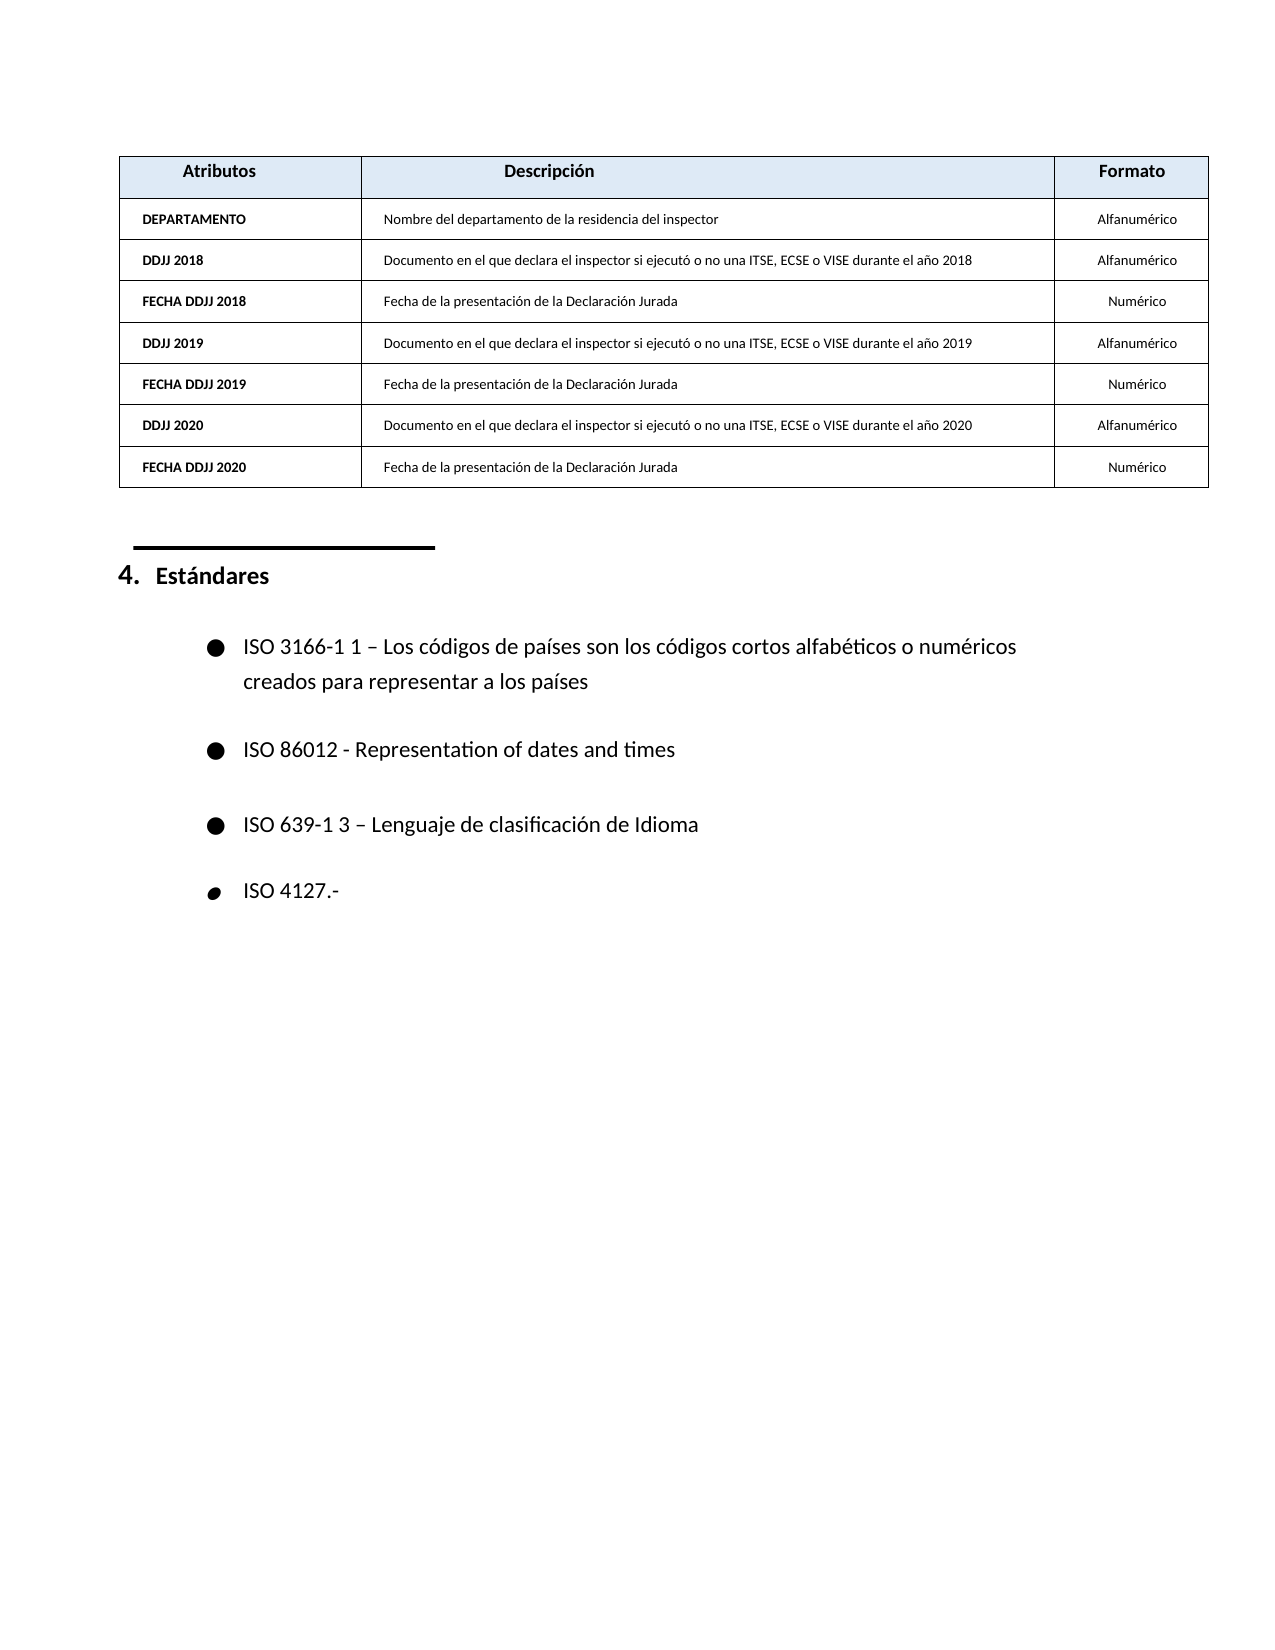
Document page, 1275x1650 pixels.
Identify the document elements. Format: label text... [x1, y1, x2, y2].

table_cell Fecha de la presentación de la Declaración Jurada [362, 281, 1054, 322]
table_cell FECHA DDJJ 2020 [120, 447, 361, 487]
table_cell Documento en el que declara el inspector si ejecutó o no una ITSE, ECSE o VISE durante el año 2019 [362, 323, 1054, 363]
table_header Descripción [362, 157, 1054, 198]
table_cell Alfanumérico [1055, 240, 1208, 280]
table_cell FECHA DDJJ 2018 [120, 281, 361, 322]
table_cell Numérico [1055, 364, 1208, 404]
list ISO 3166-1 1 – Los códigos de países son los códigos cortos alfabéticos o numéricos creados para representar a los países [206, 620, 1083, 695]
table_cell Alfanumérico [1055, 199, 1208, 239]
list ISO 4127.- [206, 873, 1083, 908]
table_cell Documento en el que declara el inspector si ejecutó o no una ITSE, ECSE o VISE durante el año 2018 [362, 240, 1054, 280]
list Estándares [118, 556, 1210, 592]
table_cell DDJJ 2019 [120, 323, 361, 363]
table_cell FECHA DDJJ 2019 [120, 364, 361, 404]
table_cell Nombre del departamento de la residencia del inspector [362, 199, 1054, 239]
list ISO 639-1 3 – Lenguaje de clasificación de Idioma [206, 798, 1083, 845]
table_header Formato [1055, 157, 1208, 198]
table_cell Alfanumérico [1055, 405, 1208, 446]
table_header Atributos [120, 157, 361, 198]
table_cell DDJJ 2018 [120, 240, 361, 280]
table_cell Documento en el que declara el inspector si ejecutó o no una ITSE, ECSE o VISE durante el año 2020 [362, 405, 1054, 446]
table_cell Fecha de la presentación de la Declaración Jurada [362, 364, 1054, 404]
list ISO 86012 - Representation of dates and times [206, 723, 1083, 770]
table_cell Alfanumérico [1055, 323, 1208, 363]
table_cell Numérico [1055, 447, 1208, 487]
table_cell Numérico [1055, 281, 1208, 322]
table_cell Fecha de la presentación de la Declaración Jurada [362, 447, 1054, 487]
table_cell DDJJ 2020 [120, 405, 361, 446]
table_cell DEPARTAMENTO [120, 199, 361, 239]
